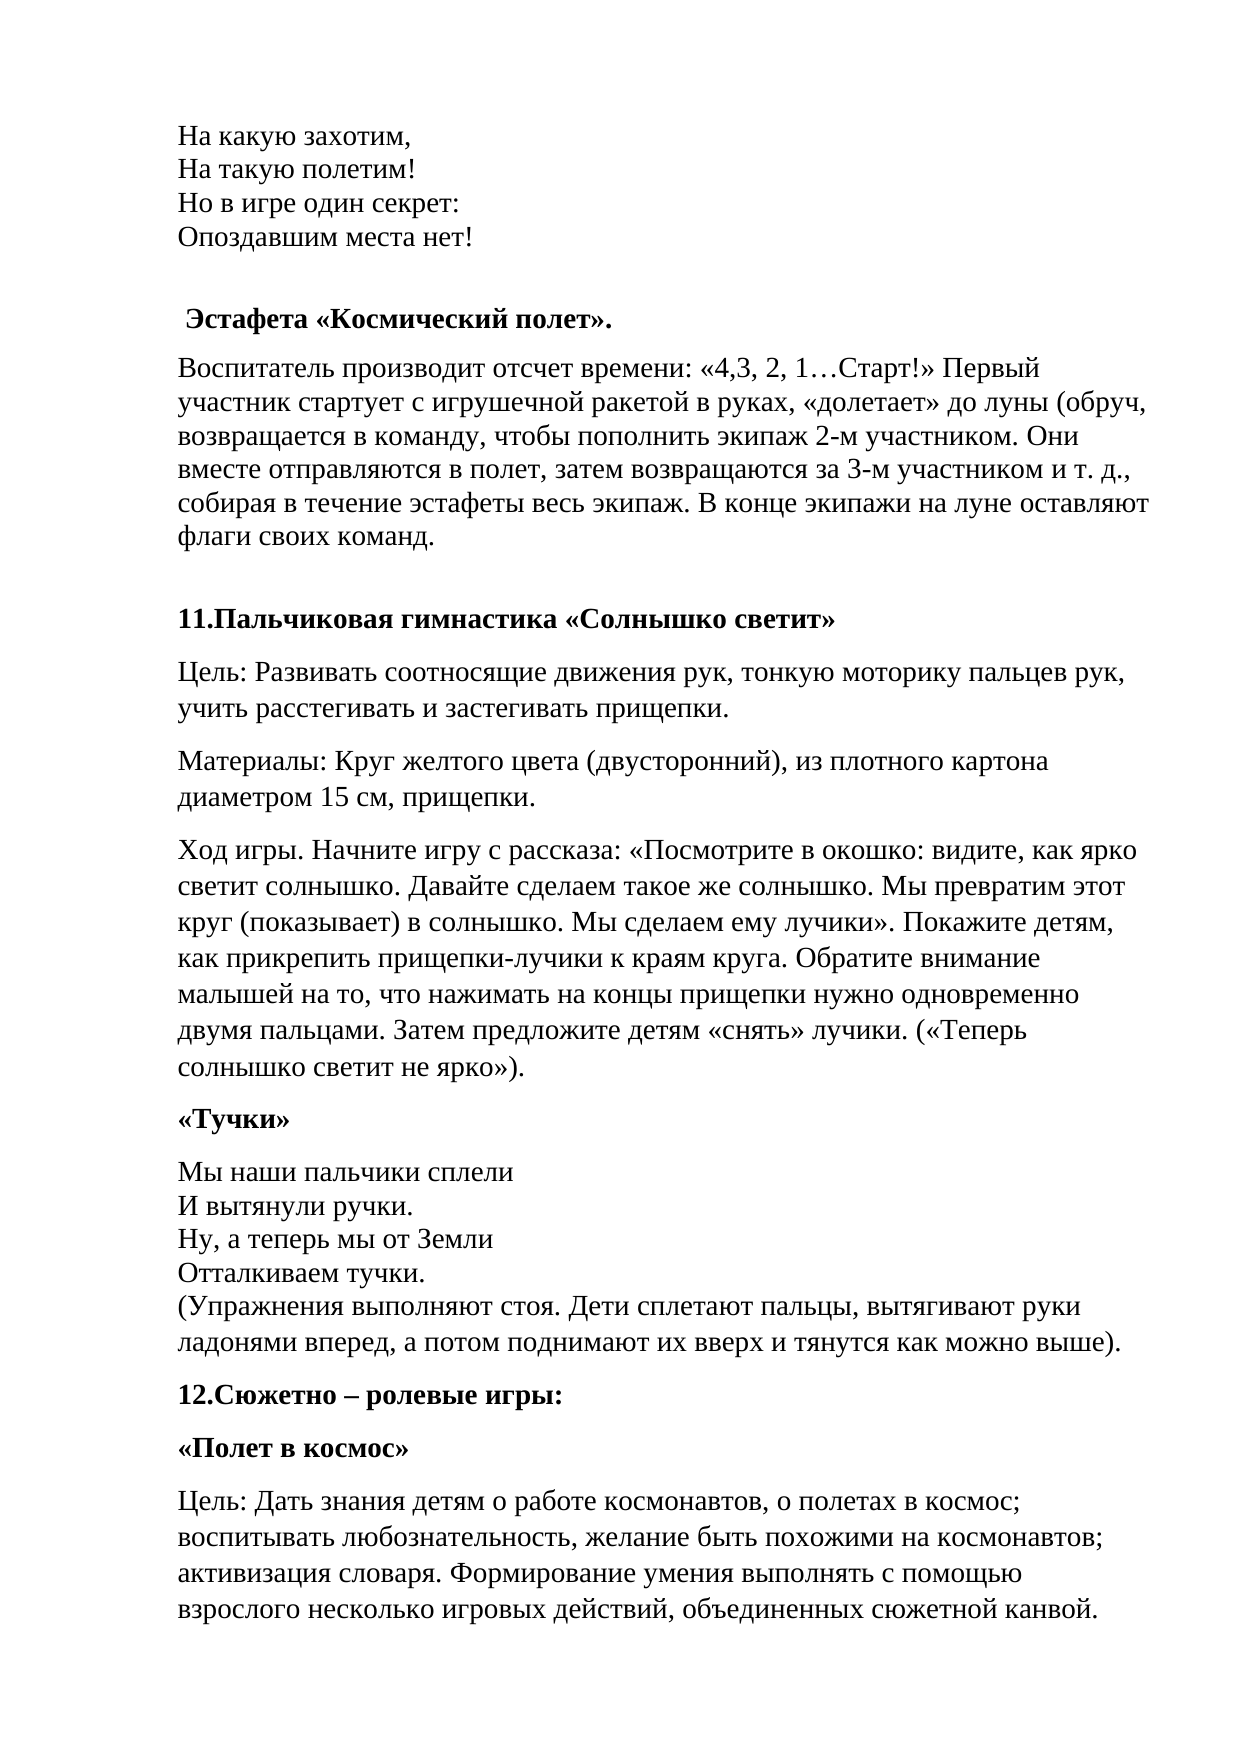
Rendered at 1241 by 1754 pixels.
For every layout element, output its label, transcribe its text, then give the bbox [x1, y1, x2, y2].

text Материалы: Круг желтого цвета (двусторонний), из плотного картона диаметром 15 см, прищепки. [177, 743, 1152, 812]
text (Упражнения выполняют стоя. Дети сплетают пальцы, вытягивают руки ладонями вперед, а потом поднимают их вверх и тянутся как можно выше). [177, 1288, 1152, 1358]
text На какую захотим, [177, 118, 1152, 152]
text «Полет в космос» [177, 1430, 1152, 1464]
text Ну, а теперь мы от Земли [177, 1221, 1152, 1255]
text И вытянули ручки. [177, 1188, 1152, 1221]
text Цель: Дать знания детям о работе космонавтов, о полетах в космос; воспитывать любознательность, желание быть похожими на космонавтов; активизация словаря. Формирование умения выполнять с помощью взрослого несколько игровых действий, объединенных сюжетной канвой. [177, 1483, 1152, 1625]
text На такую полетим! [177, 152, 1152, 185]
text Но в игре один секрет: [177, 185, 1152, 219]
text 11.Пальчиковая гимнастика «Солнышко светит» [177, 601, 1152, 634]
text Ход игры. Начните игру с рассказа: «Посмотрите в окошко: видите, как ярко светит солнышко. Давайте сделаем такое же солнышко. Мы превратим этот круг (показывает) в солнышко. Мы сделаем ему лучики». Покажите детям, как прикрепить прищепки-лучики к краям круга. Обратите внимание малышей на то, что нажимать на концы прищепки нужно одновременно двумя пальцами. Затем предложите детям «снять» лучики. («Теперь солнышко светит не ярко»). [177, 832, 1152, 1082]
text Воспитатель производит отсчет времени: «4,3, 2, 1…Старт!» Первый участник стартует с игрушечной ракетой в руках, «долетает» до луны (обруч, возвращается в команду, чтобы пополнить экипаж 2-м участником. Они вместе отправляются в полет, затем возвращаются за 3-м участником и т. д., собирая в течение эстафеты весь экипаж. В конце экипажи на луне оставляют флаги своих команд. [177, 351, 1152, 552]
text Отталкиваем тучки. [177, 1255, 1152, 1288]
text Эстафета «Космический полет». [177, 301, 1152, 335]
text Цель: Развивать соотносящие движения рук, тонкую моторику пальцев рук, учить расстегивать и застегивать прищепки. [177, 654, 1152, 723]
text 12.Сюжетно – ролевые игры: [177, 1377, 1152, 1411]
text «Тучки» [177, 1101, 1152, 1135]
text Мы наши пальчики сплели [177, 1154, 1152, 1188]
text Опоздавшим места нет! [177, 219, 1152, 252]
